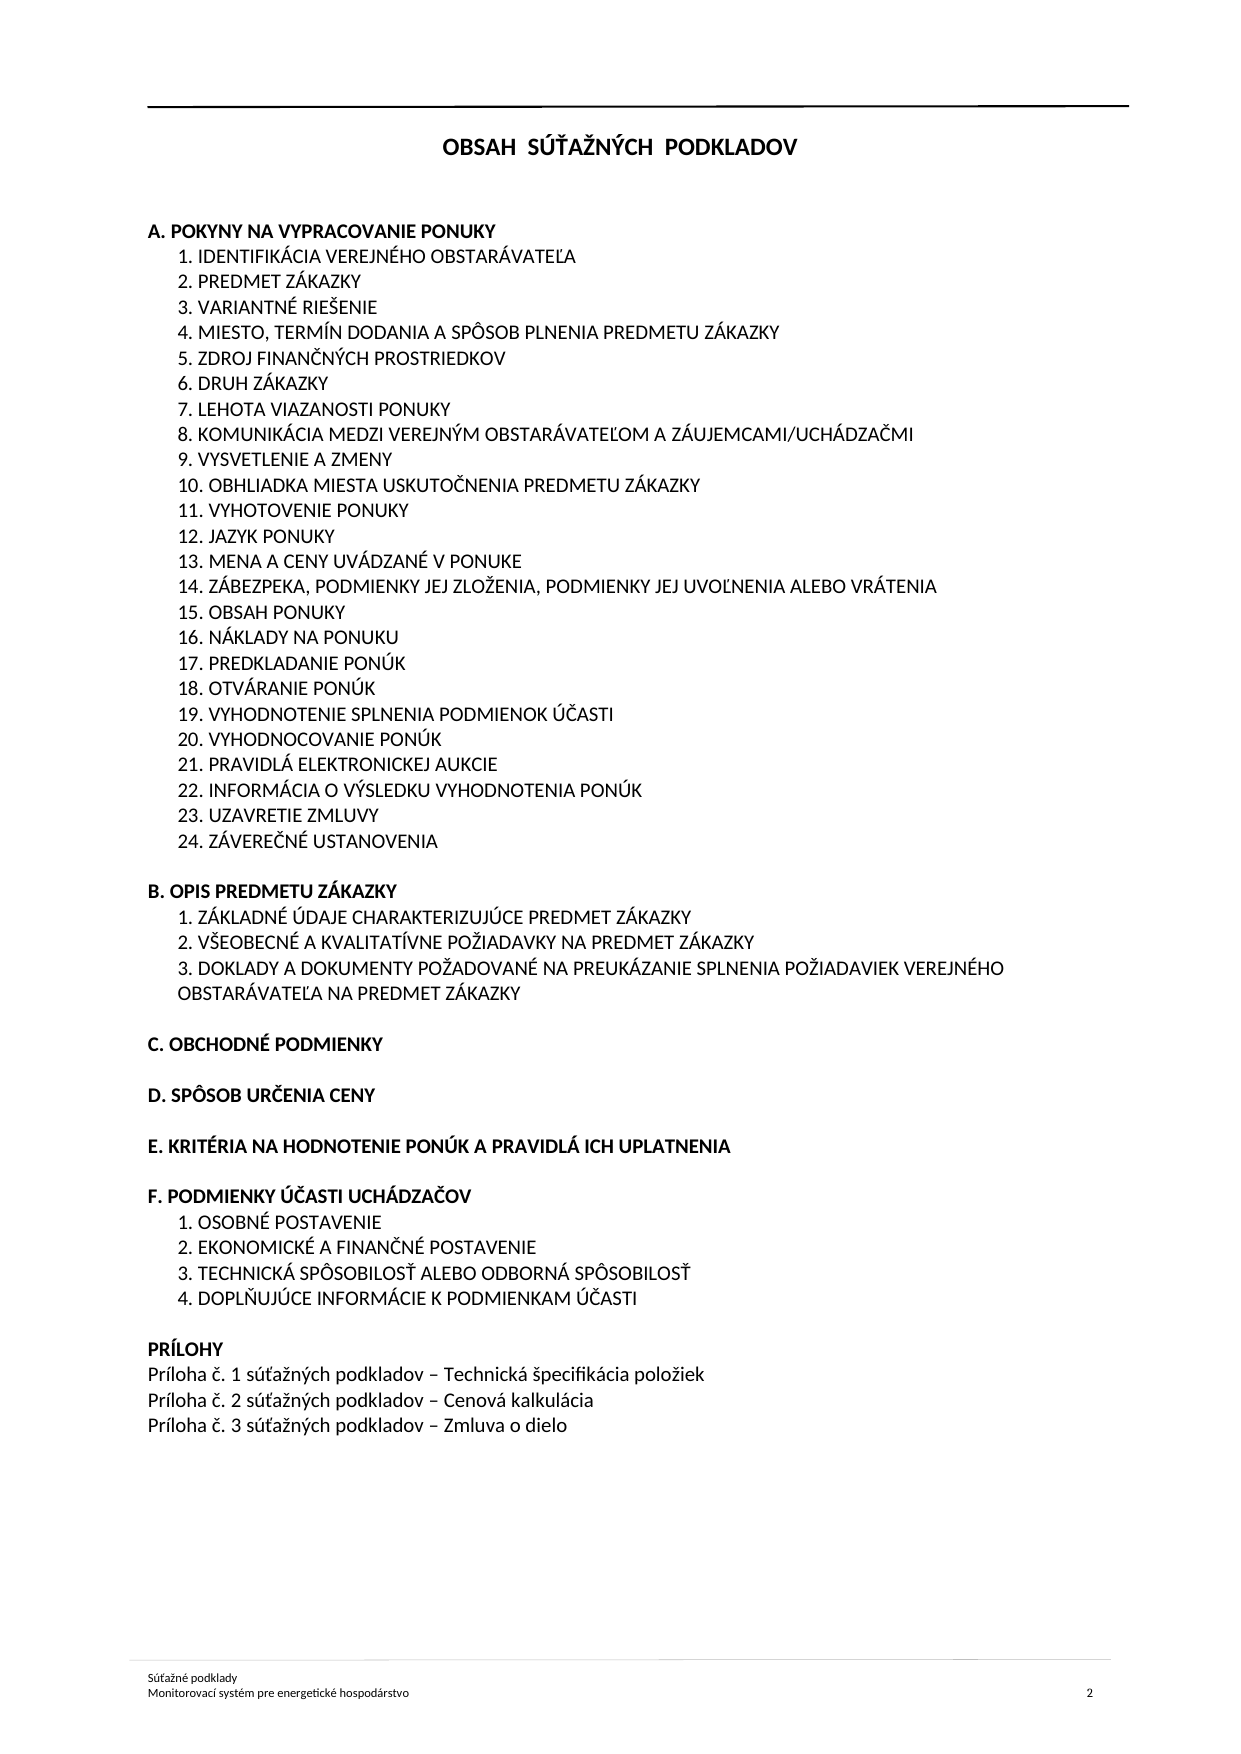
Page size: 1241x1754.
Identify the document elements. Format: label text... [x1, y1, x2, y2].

text B. OPIS PREDMETU ZÁKAZKY [148, 879, 1092, 904]
text 2. VŠEOBECNÉ A KVALITATÍVNE POŽIADAVKY NA PREDMET ZÁKAZKY [177, 929, 1092, 955]
text A. POKYNY NA VYPRACOVANIE PONUKY [148, 218, 1092, 243]
text 17. PREDKLADANIE PONÚK [177, 650, 1092, 675]
text C. OBCHODNÉ PODMIENKY [148, 1031, 1092, 1057]
text D. SPÔSOB URČENIA CENY [148, 1082, 1092, 1107]
text 3. TECHNICKÁ SPÔSOBILOSŤ ALEBO ODBORNÁ SPÔSOBILOSŤ [177, 1260, 1092, 1285]
text E. KRITÉRIA NA HODNOTENIE PONÚK A PRAVIDLÁ ICH UPLATNENIA [148, 1133, 1092, 1158]
text 7. LEHOTA VIAZANOSTI PONUKY [177, 396, 1092, 421]
text 8. KOMUNIKÁCIA MEDZI VEREJNÝM OBSTARÁVATEĽOM A ZÁUJEMCAMI/UCHÁDZAČMI [177, 421, 1092, 447]
text PRÍLOHY [148, 1336, 1092, 1362]
text 16. NÁKLADY NA PONUKU [177, 624, 1092, 650]
text 22. INFORMÁCIA O VÝSLEDKU VYHODNOTENIA PONÚK [177, 777, 1092, 802]
text 13. MENA A CENY UVÁDZANÉ V PONUKE [177, 548, 1092, 574]
text 1. OSOBNÉ POSTAVENIE [177, 1209, 1092, 1234]
text OBSAH SÚŤAŽNÝCH PODKLADOV [148, 131, 1092, 162]
text F. PODMIENKY ÚČASTI UCHÁDZAČOV [148, 1184, 1092, 1209]
text 2. PREDMET ZÁKAZKY [177, 269, 1092, 294]
text 20. VYHODNOCOVANIE PONÚK [177, 726, 1092, 752]
text 18. OTVÁRANIE PONÚK [177, 675, 1092, 701]
text 3. DOKLADY A DOKUMENTY POŽADOVANÉ NA PREUKÁZANIE SPLNENIA POŽIADAVIEK VEREJNÉHO OBSTARÁVATEĽA NA PREDMET ZÁKAZKY [177, 955, 1092, 1006]
text 21. PRAVIDLÁ ELEKTRONICKEJ AUKCIE [177, 752, 1092, 777]
text 12. JAZYK PONUKY [177, 523, 1092, 548]
text 24. ZÁVEREČNÉ USTANOVENIA [177, 828, 1092, 853]
text 9. VYSVETLENIE A ZMENY [177, 447, 1092, 472]
text 1. IDENTIFIKÁCIA VEREJNÉHO OBSTARÁVATEĽA [177, 243, 1092, 269]
text 4. DOPLŇUJÚCE INFORMÁCIE K PODMIENKAM ÚČASTI [177, 1285, 1092, 1311]
text 4. MIESTO, TERMÍN DODANIA A SPÔSOB PLNENIA PREDMETU ZÁKAZKY [177, 319, 1092, 345]
text 15. OBSAH PONUKY [177, 599, 1092, 624]
text 14. ZÁBEZPEKA, podmienky jej zloženia, podmienky jej uvoľnenia alebo vrátenia [177, 574, 1092, 599]
text 5. ZDROJ FINANČNÝCH PROSTRIEDKOV [177, 345, 1092, 370]
text Príloha č. 1 súťažných podkladov – Technická špecifikácia položiek [148, 1362, 1092, 1387]
text Príloha č. 2 súťažných podkladov – Cenová kalkulácia [148, 1387, 1092, 1412]
text Príloha č. 3 súťažných podkladov – Zmluva o dielo [148, 1412, 1092, 1438]
text 10. OBHLIADKA MIESTA USKUTOČNENIA PREDMETU ZÁKAZKY [177, 472, 1092, 497]
text 2. EKONOMICKÉ A FINANČNÉ POSTAVENIE [177, 1234, 1092, 1260]
text 19. VYHODNOTENIE SPLNENIA PODMIENOK ÚČASTI [177, 701, 1092, 726]
text 1. ZÁKLADNÉ ÚDAJE CHARAKTERIZUJÚCE PREDMET ZÁKAZKY [177, 904, 1092, 929]
text 3. VARIANTNÉ RIEŠENIE [177, 294, 1092, 319]
text 11. VYHOTOVENIE PONUKY [177, 497, 1092, 523]
text 6. DRUH ZÁKAZKY [177, 370, 1092, 396]
text 23. UZAVRETIE ZMLUVY [177, 802, 1092, 828]
